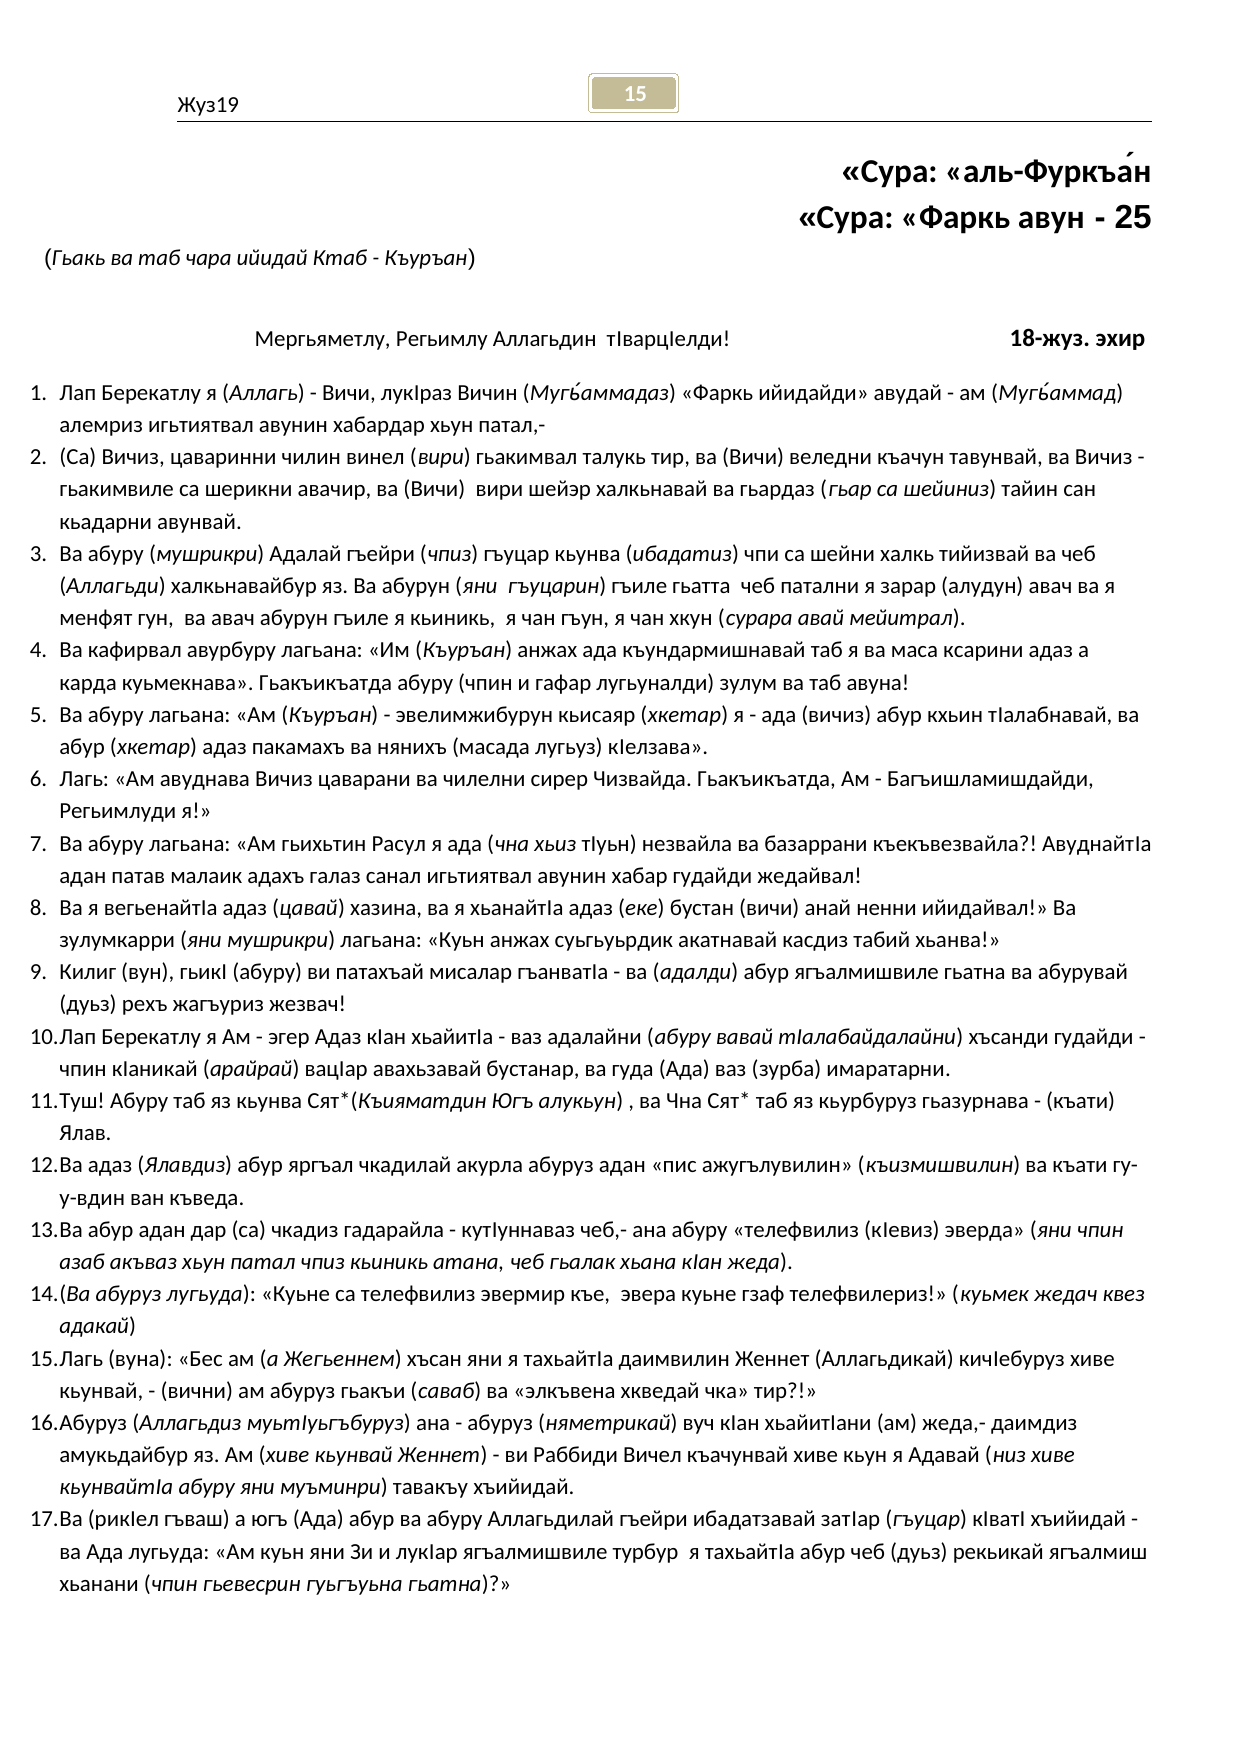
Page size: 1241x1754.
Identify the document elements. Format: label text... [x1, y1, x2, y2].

list (Ва абуруз лугьуда): «Куьне са телефвилиз эвермир къе, эвера куьне гзаф телефвилериз!» (куьмек жедач квез адакай) [29, 1279, 1152, 1339]
list (Са) Вичиз, цаваринни чилин винел (вири) гьакимвал талукь тир, ва (Вичи) веледни къачун тавунвай, ва Вичиз - гьакимвиле са шерикни авачир, ва (Вичи) вири шейэр халкьнавай ва гьардаз (гьар са шейиниз) тайин сан кьадарни авунвай. [29, 442, 1152, 535]
text Сура: «аль-Фуркъа́н» [177, 150, 1152, 190]
list Ва адаз (Ялавдиз) абур яргъал чкадилай акурла абуруз адан «пис ажугълувилин» (къизмишвилин) ва къати гу-у-вдин ван къведа. [29, 1151, 1152, 1211]
list Абуруз (Аллагьдиз муьтIуьгъбуруз) ана - абуруз (няметрикай) вуч кIан хьайитIани (ам) жеда,- даимдиз амукьдайбур яз. Ам (хиве кьунвай Женнет) - ви Раббиди Вичел къачунвай хиве кьун я Адавай (низ хиве кьунвайтIа абуру яни муъминри) тавакъу хъийидай. [29, 1408, 1152, 1500]
list Ва абур адан дар (са) чкадиз гадарайла - кутIуннаваз чеб,- ана абуру «телефвилиз (кIевиз) эверда» (яни чпин азаб акъваз хьун патал чпиз кьиникь атана, чеб гьалак хьана кIан жеда). [29, 1215, 1152, 1275]
list Ва абуру лагьана: «Ам (Къуръан) - эвелимжибурун кьисаяр (хкетар) я - ада (вичиз) абур кхьин тIалабнавай, ва абур (хкетар) адаз пакамахъ ва нянихъ (масада лугьуз) кIелзава». [29, 700, 1152, 760]
list Килиг (вун), гьикI (абуру) ви патахъай мисалар гъанватIа - ва (адалди) абур ягъалмишвиле гьатна ва абурувай (дуьз) рехъ жагъуриз жезвач! [29, 957, 1152, 1018]
list Ва абуру лагьана: «Ам гьихьтин Расул я ада (чна хьиз тIуьн) незвайла ва базаррани къекъвезвайла?! АвуднайтIа адан патав малаик адахъ галаз санал игьтиятвал авунин хабар гудайди жедайвал! [29, 829, 1152, 889]
list Лап Берекатлу я Ам - эгер Адаз кIан хьайитIа - ваз адалайни (абуру вавай тIалабайдалайни) хъсанди гудайди - чпин кIаникай (арайрай) вацIар авахьзавай бустанар, ва гуда (Ада) ваз (зурба) имаратарни. [29, 1022, 1152, 1082]
list Ва я вегьенайтIа адаз (цавай) хазина, ва я хьанайтIа адаз (еке) бустан (вичи) анай ненни ийидайвал!» Ва зулумкарри (яни мушрикри) лагьана: «Куьн анжах суьгьуьрдик акатнавай касдиз табий хьанва!» [29, 893, 1152, 953]
list Лагь: «Ам авуднава Вичиз цаварани ва чилелни сирер Чизвайда. Гьакъикъатда, Ам - Багъишламишдайди, Регьимлуди я!» [29, 764, 1152, 824]
list Ва (рикIел гъваш) а югъ (Ада) абур ва абуру Аллагьдилай гъейри ибадатзавай затIар (гъуцар) кIватI хъийидай - ва Ада лугьуда: «Ам куьн яни Зи и лукIар ягъалмишвиле турбур я тахьайтIа абур чеб (дуьз) рекьикай ягъалмиш хьанани (чпин гьевесрин гуьгъуьна гьатна)?» [29, 1504, 1152, 1597]
list Ва кафирвал авурбуру лагьана: «Им (Къуръан) анжах ада къундармишнавай таб я ва маса ксарини адаз а карда куьмекнава». Гьакъикъатда абуру (чпин и гафар лугьуналди) зулум ва таб авуна! [29, 636, 1152, 696]
list Туш! Абуру таб яз кьунва Сят*(Къияматдин Югъ алукьун) , ва Чна Сят* таб яз кьурбуруз гьазурнава - (къати) Ялав. [29, 1086, 1152, 1146]
text Мергьяметлу, Регьимлу Аллагьдин тIварцIелди! 18-жуз. эхир [177, 322, 1152, 353]
list Ва абуру (мушрикри) Адалай гъейри (чпиз) гъуцар кьунва (ибадатиз) чпи са шейни халкь тийизвай ва чеб (Аллагьди) халкьнавайбур яз. Ва абурун (яни гъуцарин) гъиле гьатта чеб патални я зарар (алудун) авач ва я менфят гун, ва авач абурун гъиле я кьиникь, я чан гъун, я чан хкун (сурара авай мейитрал). [29, 539, 1152, 631]
list Лап Берекатлу я (Аллагь) - Вичи, лукIраз Вичин (Мугь́аммадаз) «Фаркь ийидайди» авудай - ам (Мугь́аммад) алемриз игьтиятвал авунин хабардар хьун патал,- [29, 378, 1152, 438]
list Лагь (вуна): «Бес ам (а Жегьеннем) хъсан яни я тахьайтIа даимвилин Женнет (Аллагьдикай) кичIебуруз хиве кьунвай, - (вични) ам абуруз гьакъи (саваб) ва «элкъвена хкведай чка» тир?!» [29, 1344, 1152, 1404]
text (Гьакь ва таб чара ийидай Ктаб - Къуръан) [44, 243, 960, 271]
text 25 - Сура: «Фаркь авун» [177, 196, 1152, 237]
